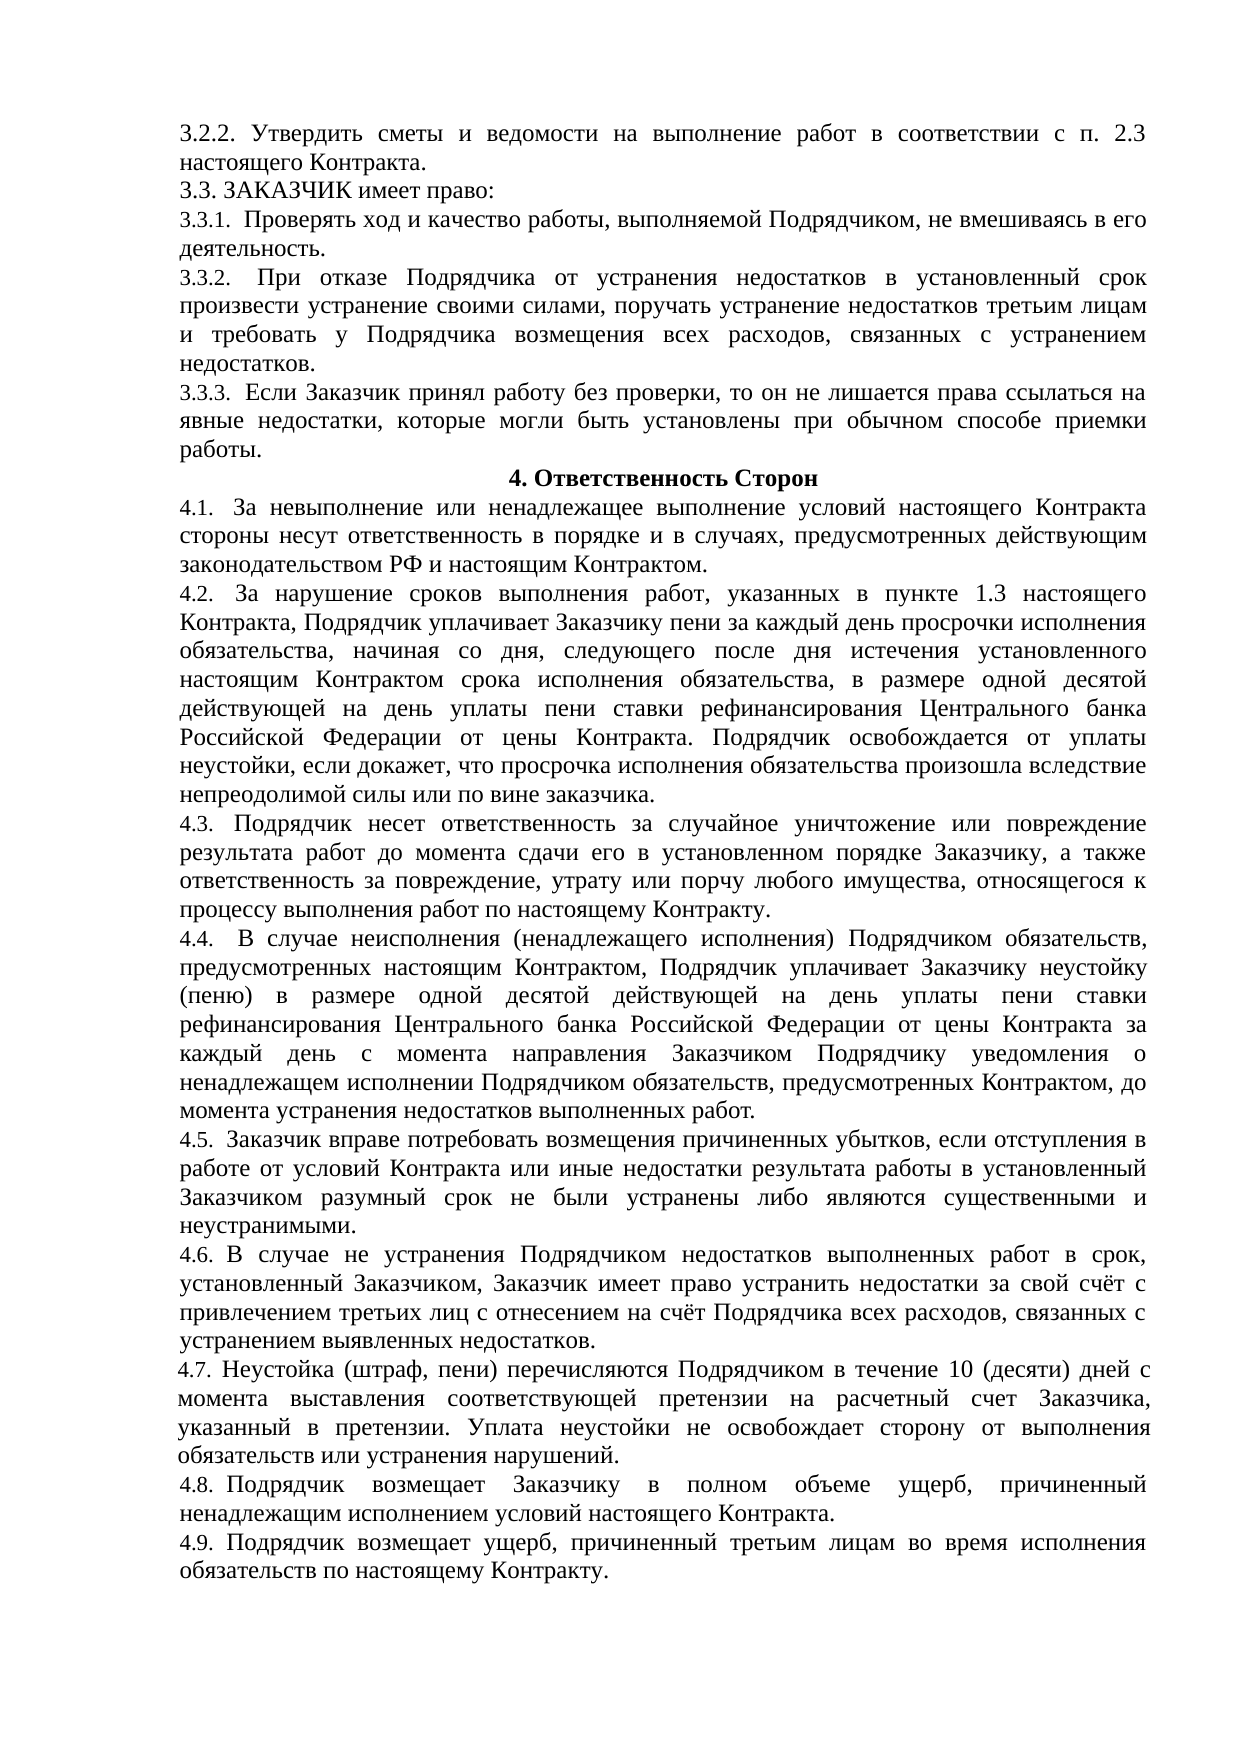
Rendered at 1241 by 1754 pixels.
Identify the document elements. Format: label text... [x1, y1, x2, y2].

list Проверять ход и качество работы, выполняемой Подрядчиком, не вмешиваясь в его деятельность. [179, 204, 1147, 262]
list В случае не устранения Подрядчиком недостатков выполненных работ в срок, установленный Заказчиком, Заказчик имеет право устранить недостатки за свой счёт с привлечением третьих лиц с отнесением на счёт Подрядчика всех расходов, связанных с устранением выявленных недостатков. [179, 1239, 1147, 1354]
text 4. Ответственность Сторон [179, 463, 1147, 492]
text 3.2.2. Утвердить сметы и ведомости на выполнение работ в соответствии с п. 2.3 настоящего Контракта. [179, 118, 1147, 176]
list Неустойка (штраф, пени) перечисляются Подрядчиком в течение 10 (десяти) дней с момента выставления соответствующей претензии на расчетный счет Заказчика, указанный в претензии. Уплата неустойки не освобождает сторону от выполнения обязательств или устранения нарушений. [177, 1354, 1152, 1469]
list Если Заказчик принял работу без проверки, то он не лишается права ссылаться на явные недостатки, которые могли быть установлены при обычном способе приемки работы. [179, 377, 1147, 463]
list Заказчик вправе потребовать возмещения причиненных убытков, если отступления в работе от условий Контракта или иные недостатки результата работы в установленный Заказчиком разумный срок не были устранены либо являются существенными и неустранимыми. [179, 1124, 1147, 1239]
list При отказе Подрядчика от устранения недостатков в установленный срок произвести устранение своими силами, поручать устранение недостатков третьим лицам и требовать у Подрядчика возмещения всех расходов, связанных с устранением недостатков. [179, 262, 1147, 377]
list В случае неисполнения (ненадлежащего исполнения) Подрядчиком обязательств, предусмотренных настоящим Контрактом, Подрядчик уплачивает Заказчику неустойку (пеню) в размере одной десятой действующей на день уплаты пени ставки рефинансирования Центрального банка Российской Федерации от цены Контракта за каждый день с момента направления Заказчиком Подрядчику уведомления о ненадлежащем исполнении Подрядчиком обязательств, предусмотренных Контрактом, до момента устранения недостатков выполненных работ. [179, 923, 1147, 1124]
list За нарушение сроков выполнения работ, указанных в пункте 1.3 настоящего Контракта, Подрядчик уплачивает Заказчику пени за каждый день просрочки исполнения обязательства, начиная со дня, следующего после дня истечения установленного настоящим Контрактом срока исполнения обязательства, в размере одной десятой действующей на день уплаты пени ставки рефинансирования Центрального банка Российской Федерации от цены Контракта. Подрядчик освобождается от уплаты неустойки, если докажет, что просрочка исполнения обязательства произошла вследствие непреодолимой силы или по вине заказчика. [179, 578, 1147, 808]
list Подрядчик возмещает ущерб, причиненный третьим лицам во время исполнения обязательств по настоящему Контракту. [179, 1527, 1147, 1584]
list За невыполнение или ненадлежащее выполнение условий настоящего Контракта стороны несут ответственность в порядке и в случаях, предусмотренных действующим законодательством РФ и настоящим Контрактом. [179, 492, 1147, 578]
list Подрядчик несет ответственность за случайное уничтожение или повреждение результата работ до момента сдачи его в установленном порядке Заказчику, а также ответственность за повреждение, утрату или порчу любого имущества, относящегося к процессу выполнения работ по настоящему Контракту. [179, 808, 1147, 923]
text 3.3. ЗАКАЗЧИК имеет право: [179, 176, 1147, 204]
list Подрядчик возмещает Заказчику в полном объеме ущерб, причиненный ненадлежащим исполнением условий настоящего Контракта. [179, 1469, 1147, 1527]
